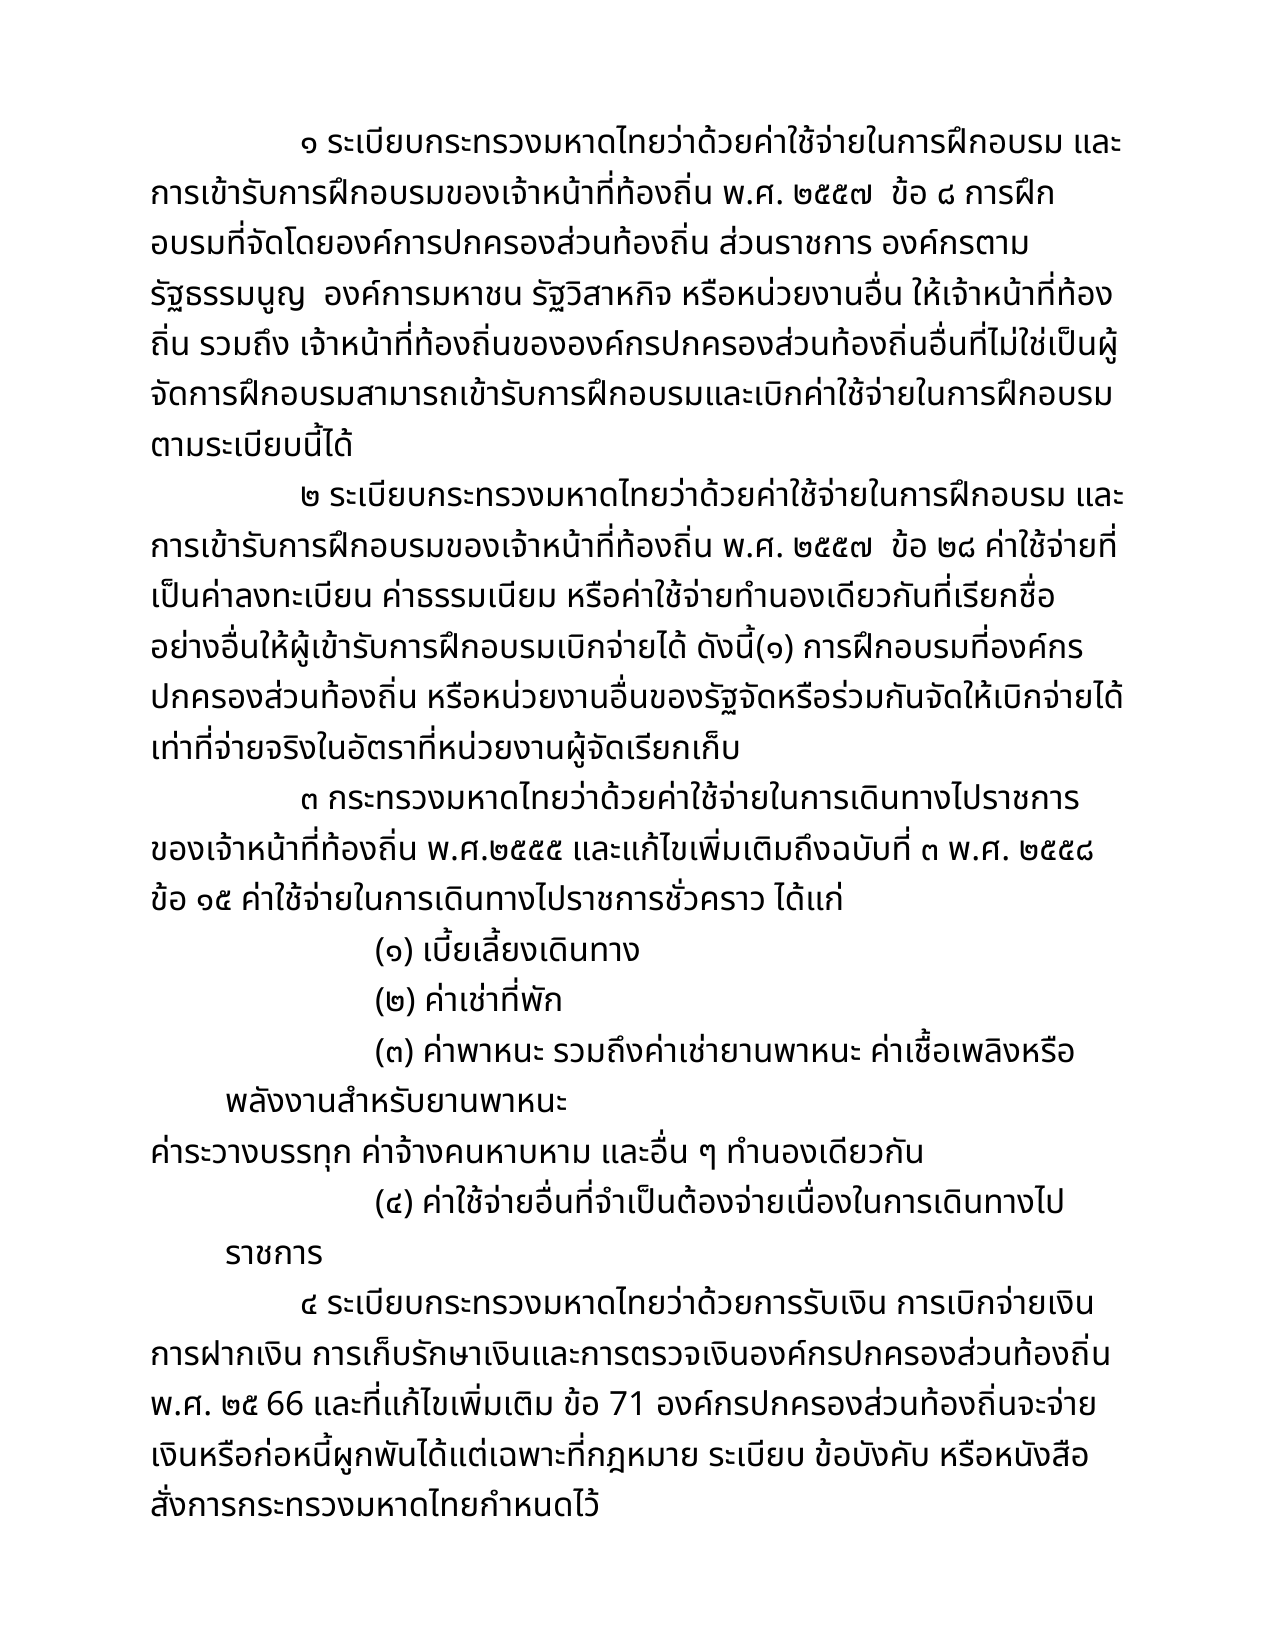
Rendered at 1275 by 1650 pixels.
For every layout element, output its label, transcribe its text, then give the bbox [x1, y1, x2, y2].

text (๑) เบี้ยเลี้ยงเดินทาง [225, 926, 1125, 976]
text ๒ ระเบียบกระทรวงมหาดไทยว่าด้วยค่าใช้จ่ายในการฝึกอบรม และการเข้ารับการฝึกอบรมของเจ้าหน้าที่ท้องถิ่น พ.ศ. ๒๕๕๗ ข้อ ๒๘ ค่าใช้จ่ายที่เป็นค่าลงทะเบียน ค่าธรรมเนียม หรือค่าใช้จ่ายทำนองเดียวกันที่เรียกชื่ออย่างอื่นให้ผู้เข้ารับการฝึกอบรมเบิกจ่ายได้ ดังนี้(๑) การฝึกอบรมที่องค์กรปกครองส่วนท้องถิ่น หรือหน่วยงานอื่นของรัฐจัดหรือร่วมกันจัดให้เบิกจ่ายได้เท่าที่จ่ายจริงในอัตราที่หน่วยงานผู้จัดเรียกเก็บ [150, 471, 1125, 774]
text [150, 1279, 1125, 1532]
text (๓) ค่าพาหนะ รวมถึงค่าเช่ายานพาหนะ ค่าเชื้อเพลิงหรือพลังงานสำหรับยานพาหนะ [225, 1027, 1125, 1128]
text (๔) ค่าใช้จ่ายอื่นที่จำเป็นต้องจ่ายเนื่องในการเดินทางไปราชการ [225, 1178, 1125, 1279]
text ค่าระวางบรรทุก ค่าจ้างคนหาบหาม และอื่น ๆ ทำนองเดียวกัน [150, 1128, 1125, 1178]
text ๓ กระทรวงมหาดไทยว่าด้วยค่าใช้จ่ายในการเดินทางไปราชการของเจ้าหน้าที่ท้องถิ่น พ.ศ.๒๕๕๕ และแก้ไขเพิ่มเติมถึงฉบับที่ ๓ พ.ศ. ๒๕๕๘ ข้อ ๑๕ ค่าใช้จ่ายในการเดินทางไปราชการชั่วคราว ได้แก่ [150, 774, 1125, 926]
text ๑ ระเบียบกระทรวงมหาดไทยว่าด้วยค่าใช้จ่ายในการฝึกอบรม และการเข้ารับการฝึกอบรมของเจ้าหน้าที่ท้องถิ่น พ.ศ. ๒๕๕๗ ข้อ ๘ การฝึกอบรมที่จัดโดยองค์การปกครองส่วนท้องถิ่น ส่วนราชการ องค์กรตามรัฐธรรมนูญ องค์การมหาชน รัฐวิสาหกิจ หรือหน่วยงานอื่น ให้เจ้าหน้าที่ท้องถิ่น รวมถึง เจ้าหน้าที่ท้องถิ่นขององค์กรปกครองส่วนท้องถิ่นอื่นที่ไม่ใช่เป็นผู้จัดการฝึกอบรมสามารถเข้ารับการฝึกอบรมและเบิกค่าใช้จ่ายในการฝึกอบรมตามระเบียบนี้ได้ [150, 118, 1125, 471]
text (๒) ค่าเช่าที่พัก [225, 976, 1125, 1027]
